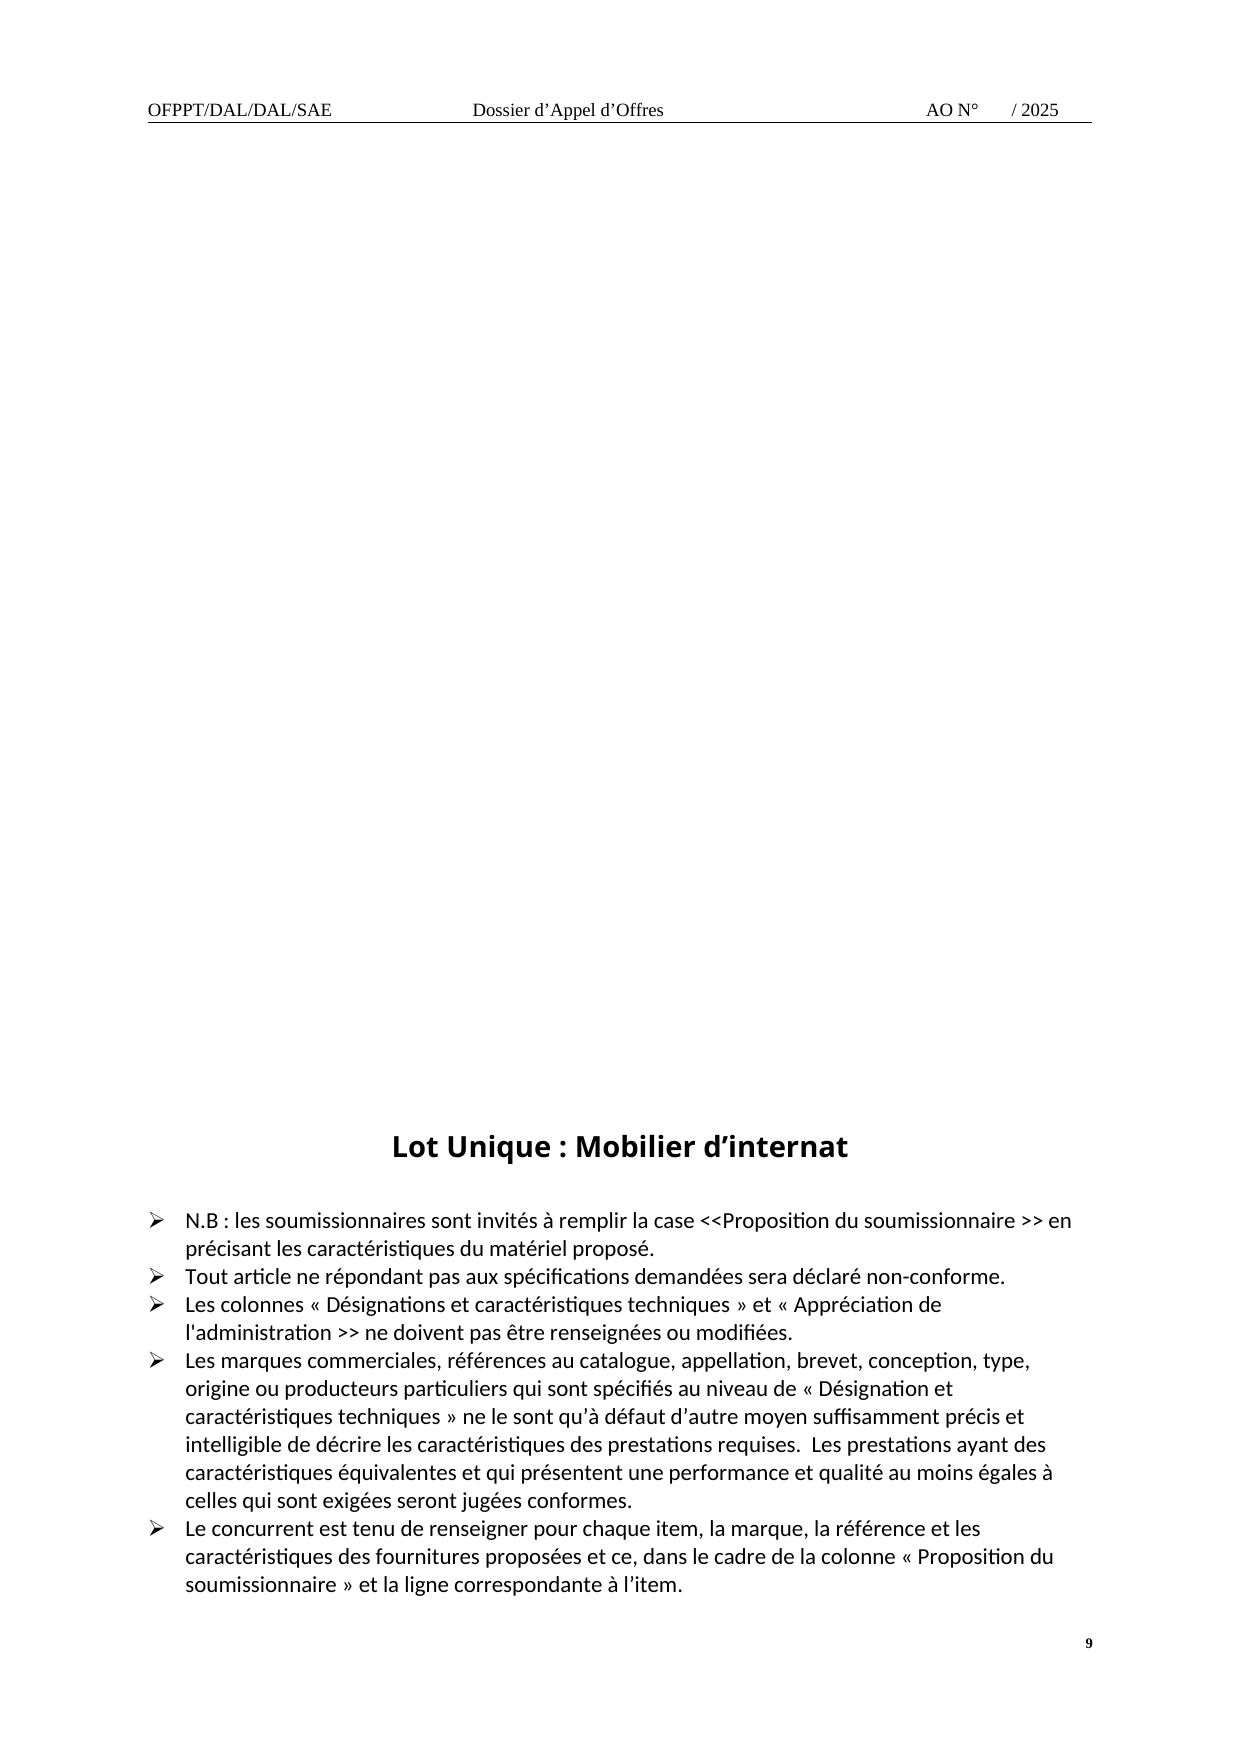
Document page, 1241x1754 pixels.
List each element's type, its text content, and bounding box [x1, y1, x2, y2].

list Les colonnes « Désignations et caractéristiques techniques » et « Appréciation de l'administration >> ne doivent pas être renseignées ou modifiées. [148, 1290, 1092, 1346]
list Tout article ne répondant pas aux spécifications demandées sera déclaré non-conforme. [148, 1262, 1092, 1290]
text Lot Unique : Mobilier d’internat [148, 1126, 1092, 1166]
list Les marques commerciales, références au catalogue, appellation, brevet, conception, type, origine ou producteurs particuliers qui sont spécifiés au niveau de « Désignation et caractéristiques techniques » ne le sont qu’à défaut d’autre moyen suffisamment précis et intelligible de décrire les caractéristiques des prestations requises. Les prestations ayant des caractéristiques équivalentes et qui présentent une performance et qualité au moins égales à celles qui sont exigées seront jugées conformes. [148, 1346, 1092, 1514]
list Le concurrent est tenu de renseigner pour chaque item, la marque, la référence et les caractéristiques des fournitures proposées et ce, dans le cadre de la colonne « Proposition du soumissionnaire » et la ligne correspondante à l’item. [148, 1514, 1092, 1598]
list N.B : les soumissionnaires sont invités à remplir la case <<Proposition du soumissionnaire >> en précisant les caractéristiques du matériel proposé. [148, 1206, 1092, 1262]
